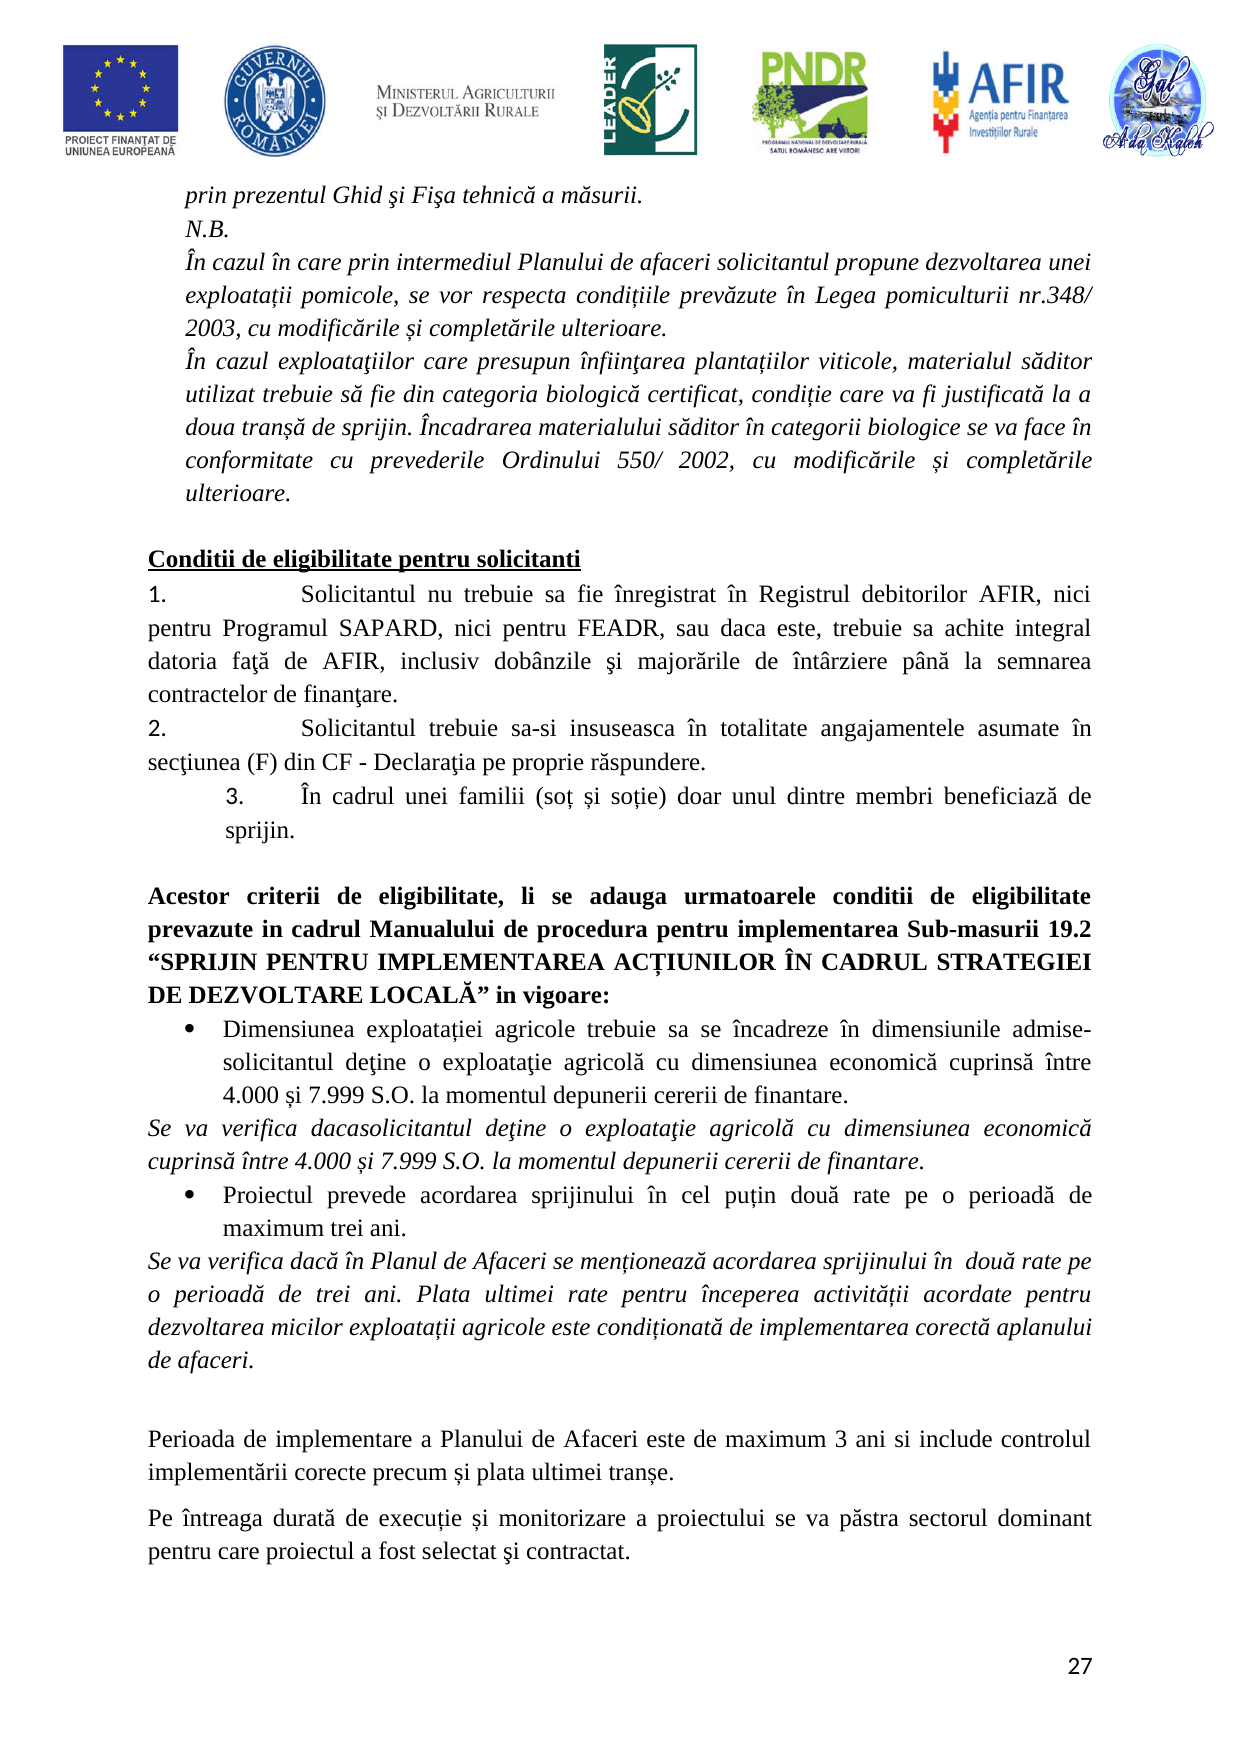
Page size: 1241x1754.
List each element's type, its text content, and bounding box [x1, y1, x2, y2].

list Solicitantul trebuie sa-si insuseasca în totalitate angajamentele asumate în secţiunea (F) din CF - Declaraţia pe proprie răspundere. [148, 712, 1093, 775]
text Acestor criterii de eligibilitate, li se adauga urmatoarele conditii de eligibilitate prevazute in cadrul Manualului de procedura pentru implementarea Sub-masurii 19.2 “SPRIJIN PENTRU IMPLEMENTAREA ACȚIUNILOR ÎN CADRUL STRATEGIEI DE DEZVOLTARE LOCALĂ” in vigoare: [148, 881, 1093, 1009]
picture [27, 19, 1215, 157]
text N.B. [185, 214, 1093, 242]
text Pe întreaga durată de execuție și monitorizare a proiectului se va păstra sectorul dominant pentru care proiectul a fost selectat şi contractat. [148, 1503, 1093, 1565]
text Se va verifica dacasolicitantul deţine o exploataţie agricolă cu dimensiunea economică cuprinsă între 4.000 și 7.999 S.O. la momentul depunerii cererii de finantare. [148, 1113, 1093, 1175]
list În cadrul unei familii (soț și soție) doar unul dintre membri beneficiază de sprijin. [225, 780, 1093, 844]
list Solicitantul nu trebuie sa fie înregistrat în Registrul debitorilor AFIR, nici pentru Programul SAPARD, nici pentru FEADR, sau daca este, trebuie sa achite integral datoria faţă de AFIR, inclusiv dobânzile şi majorările de întârziere până la semnarea contractelor de finanţare. [148, 578, 1093, 707]
text Se va verifica dacă în Planul de Afaceri se menționează acordarea sprijinului în două rate pe o perioadă de trei ani. Plata ultimei rate pentru începerea activității acordate pentru dezvoltarea micilor exploatații agricole este condiționată de implementarea corectă aplanului de afaceri. [148, 1246, 1093, 1374]
text Perioada de implementare a Planului de Afaceri este de maximum 3 ani si include controlul implementării corecte precum și plata ultimei tranșe. [148, 1424, 1093, 1486]
text În cazul exploataţiilor care presupun înfiinţarea plantațiilor viticole, materialul săditor utilizat trebuie să fie din categoria biologică certificat, condiție care va fi justificată la a doua tranșă de sprijin. Încadrarea materialului săditor în categorii biologice se va face în conformitate cu prevederile Ordinului 550/ 2002, cu modificările și completările ulterioare. [185, 346, 1093, 507]
text Conditii de eligibilitate pentru solicitanti [148, 544, 1093, 573]
text În cazul în care prin intermediul Planului de afaceri solicitantul propune dezvoltarea unei exploatații pomicole, se vor respecta condițiile prevăzute în Legea pomiculturii nr.348/ 2003, cu modificările și completările ulterioare. [185, 247, 1093, 341]
list Proiectul prevede acordarea sprijinului în cel puțin două rate pe o perioadă de maximum trei ani. [185, 1180, 1093, 1241]
list Dimensiunea exploatației agricole trebuie sa se încadreze în dimensiunile admise- solicitantul deţine o exploataţie agricolă cu dimensiunea economică cuprinsă între 4.000 și 7.999 S.O. la momentul depunerii cererii de finantare. [185, 1014, 1093, 1109]
